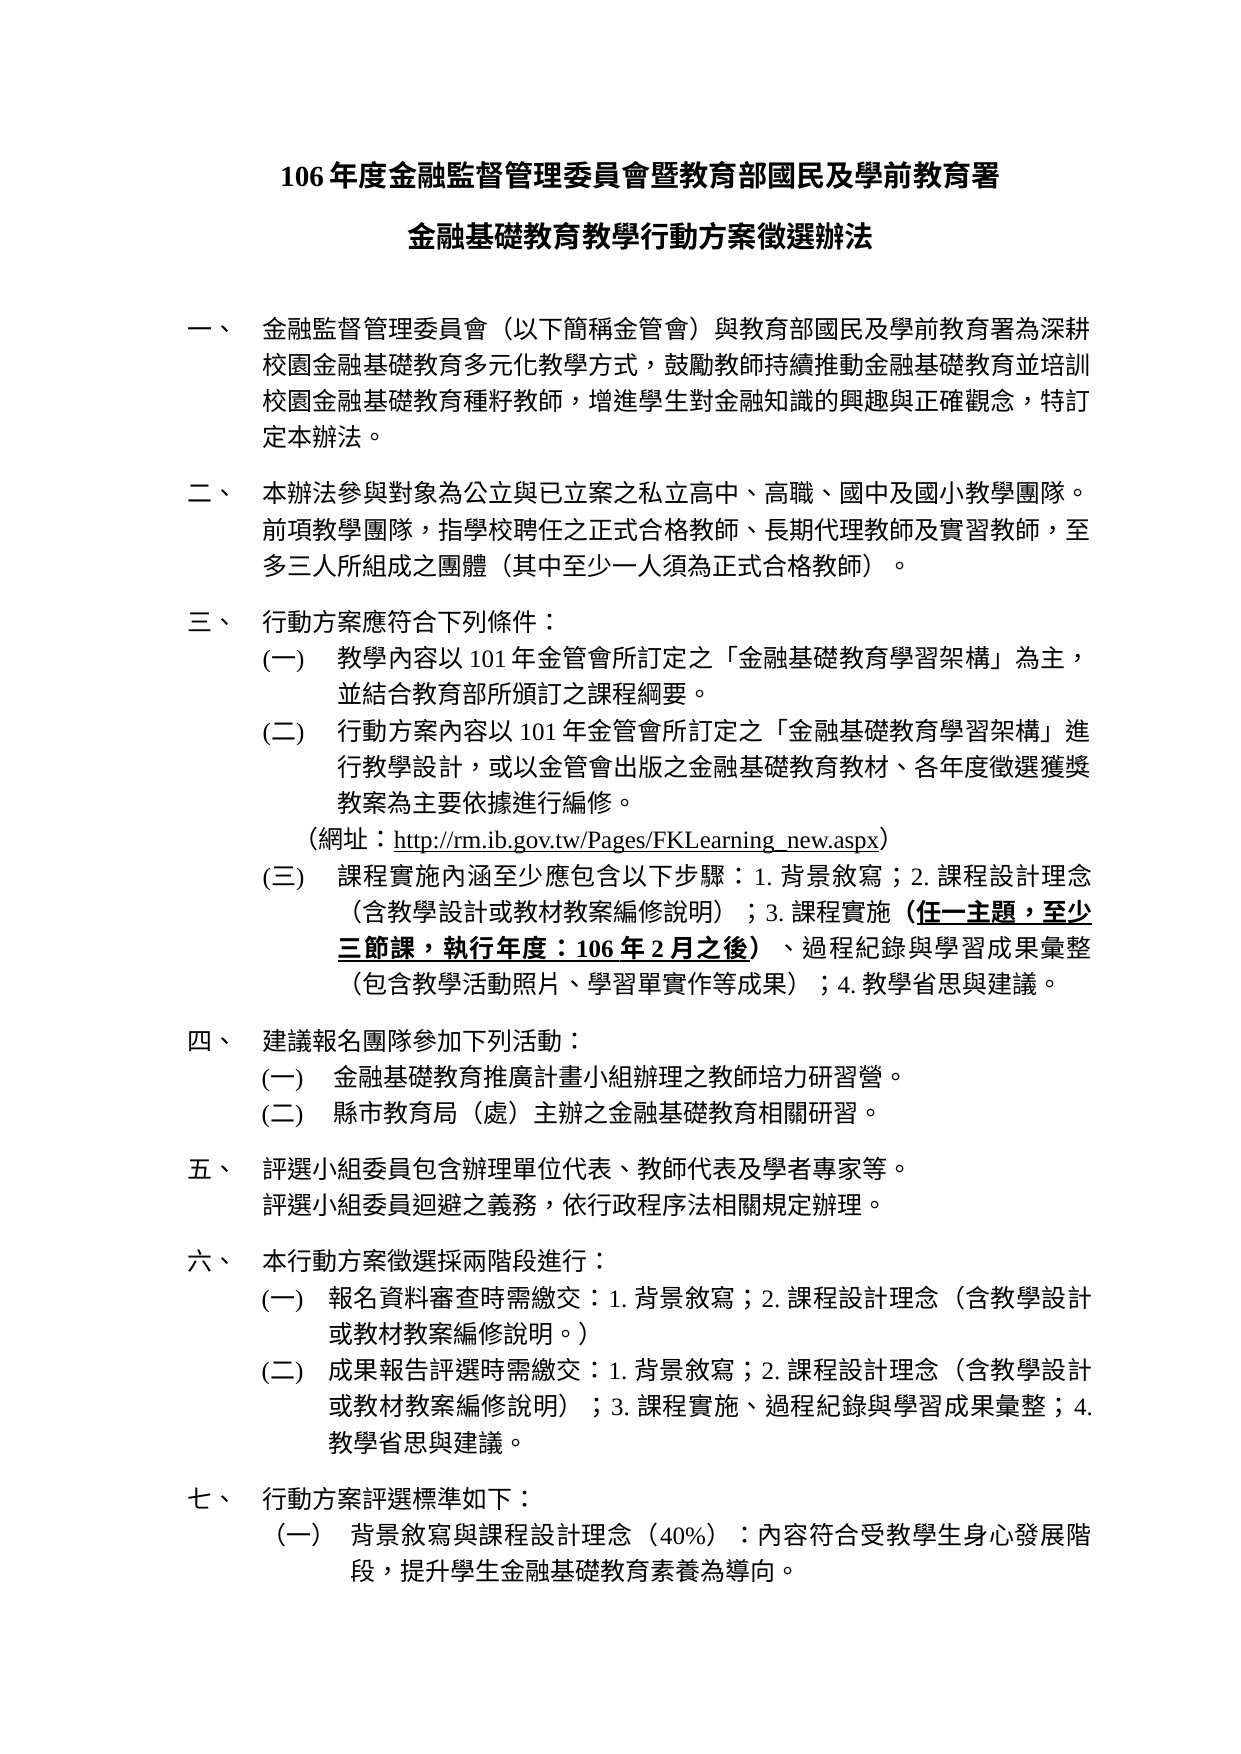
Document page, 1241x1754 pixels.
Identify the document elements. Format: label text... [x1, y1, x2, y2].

list 背景敘寫與課程設計理念（40%）：內容符合受教學生身心發展階段，提升學生金融基礎教育素養為導向。 [261, 1515, 1093, 1588]
list 課程實施內涵至少應包含以下步驟：1. 背景敘寫；2. 課程設計理念（含教學設計或教材教案編修說明）；3. 課程實施（任一主題，至少三節課，執行年度：106年2月之後）、過程紀錄與學習成果彙整（包含教學活動照片、學習單實作等成果）；4. 教學省思與建議。 [262, 856, 1093, 1001]
list 行動方案內容以101年金管會所訂定之「金融基礎教育學習架構」進行教學設計，或以金管會出版之金融基礎教育教材、各年度徵選獲獎教案為主要依據進行編修。 [262, 711, 1093, 820]
list 評選小組委員包含辦理單位代表、教師代表及學者專家等。 [187, 1149, 1093, 1186]
list 成果報告評選時需繳交：1. 背景敘寫；2. 課程設計理念（含教學設計或教材教案編修說明）；3. 課程實施、過程紀錄與學習成果彙整；4. 教學省思與建議。 [261, 1351, 1093, 1459]
list 金融基礎教育推廣計畫小組辦理之教師培力研習營。 [261, 1057, 1093, 1093]
list 建議報名團隊參加下列活動： [187, 1021, 1093, 1057]
text 金融基礎教育教學行動方案徵選辦法 [187, 213, 1093, 256]
list 金融監督管理委員會（以下簡稱金管會）與教育部國民及學前教育署為深耕校園金融基礎教育多元化教學方式，鼓勵教師持續推動金融基礎教育並培訓校園金融基礎教育種籽教師，增進學生對金融知識的興趣與正確觀念，特訂定本辦法。 [187, 309, 1093, 454]
list 教學內容以101年金管會所訂定之「金融基礎教育學習架構」為主，並結合教育部所頒訂之課程綱要。 [262, 639, 1093, 711]
list 縣市教育局（處）主辦之金融基礎教育相關研習。 [261, 1093, 1093, 1130]
list 本行動方案徵選採兩階段進行： [187, 1242, 1093, 1278]
text 106年度金融監督管理委員會暨教育部國民及學前教育署 [187, 134, 1093, 213]
list 本辦法參與對象為公立與已立案之私立高中、高職、國中及國小教學團隊。前項教學團隊，指學校聘任之正式合格教師、長期代理教師及實習教師，至多三人所組成之團體（其中至少一人須為正式合格教師）。 [187, 474, 1093, 583]
list 行動方案應符合下列條件： [187, 602, 1093, 639]
list 報名資料審查時需繳交：1. 背景敘寫；2. 課程設計理念（含教學設計或教材教案編修說明。） [261, 1278, 1093, 1351]
text （網址：http://rm.ib.gov.tw/Pages/FKLearning_new.aspx） [262, 820, 1093, 856]
list 行動方案評選標準如下： [187, 1479, 1093, 1515]
list 評選小組委員迴避之義務，依行政程序法相關規定辦理。 [262, 1186, 1093, 1222]
